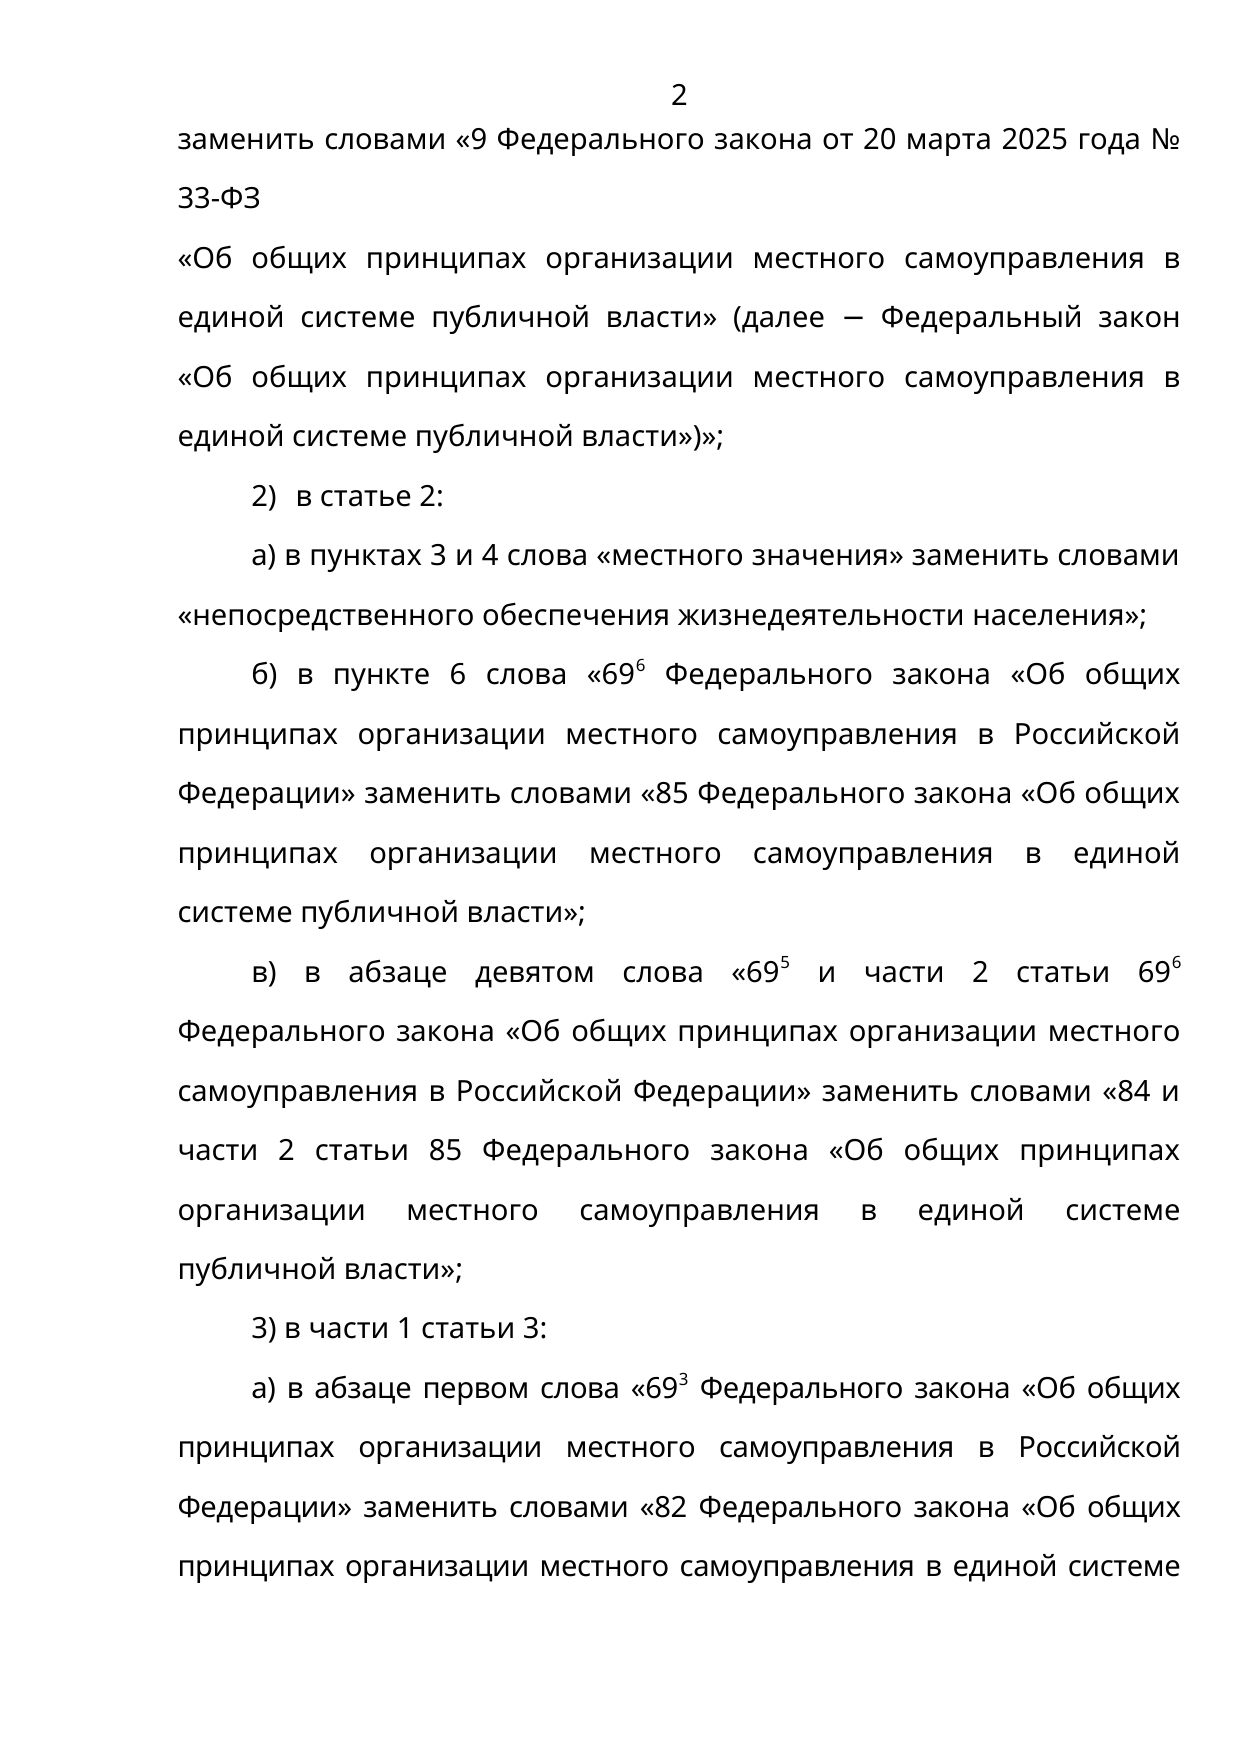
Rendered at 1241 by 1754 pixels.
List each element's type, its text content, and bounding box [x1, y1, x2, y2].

text 3) в части 1 статьи 3: [177, 1308, 1181, 1347]
list в статье 2: [177, 475, 1181, 515]
text в) в абзаце девятом слова «695 и части 2 статьи 696 Федерального закона «Об общих принципах организации местного самоуправления в Российской Федерации» заменить словами «84 и части 2 статьи 85 Федерального закона «Об общих принципах организации местного самоуправления в единой системе публичной власти»; [177, 951, 1181, 1288]
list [177, 118, 1181, 455]
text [177, 1367, 1181, 1585]
text а) в пунктах 3 и 4 слова «местного значения» заменить словами «непосредственного обеспечения жизнедеятельности населения»; [177, 534, 1181, 634]
text б) в пункте 6 слова «696 Федерального закона «Об общих принципах организации местного самоуправления в Российской Федерации» заменить словами «85 Федерального закона «Об общих принципах организации местного самоуправления в единой системе публичной власти»; [177, 653, 1181, 931]
